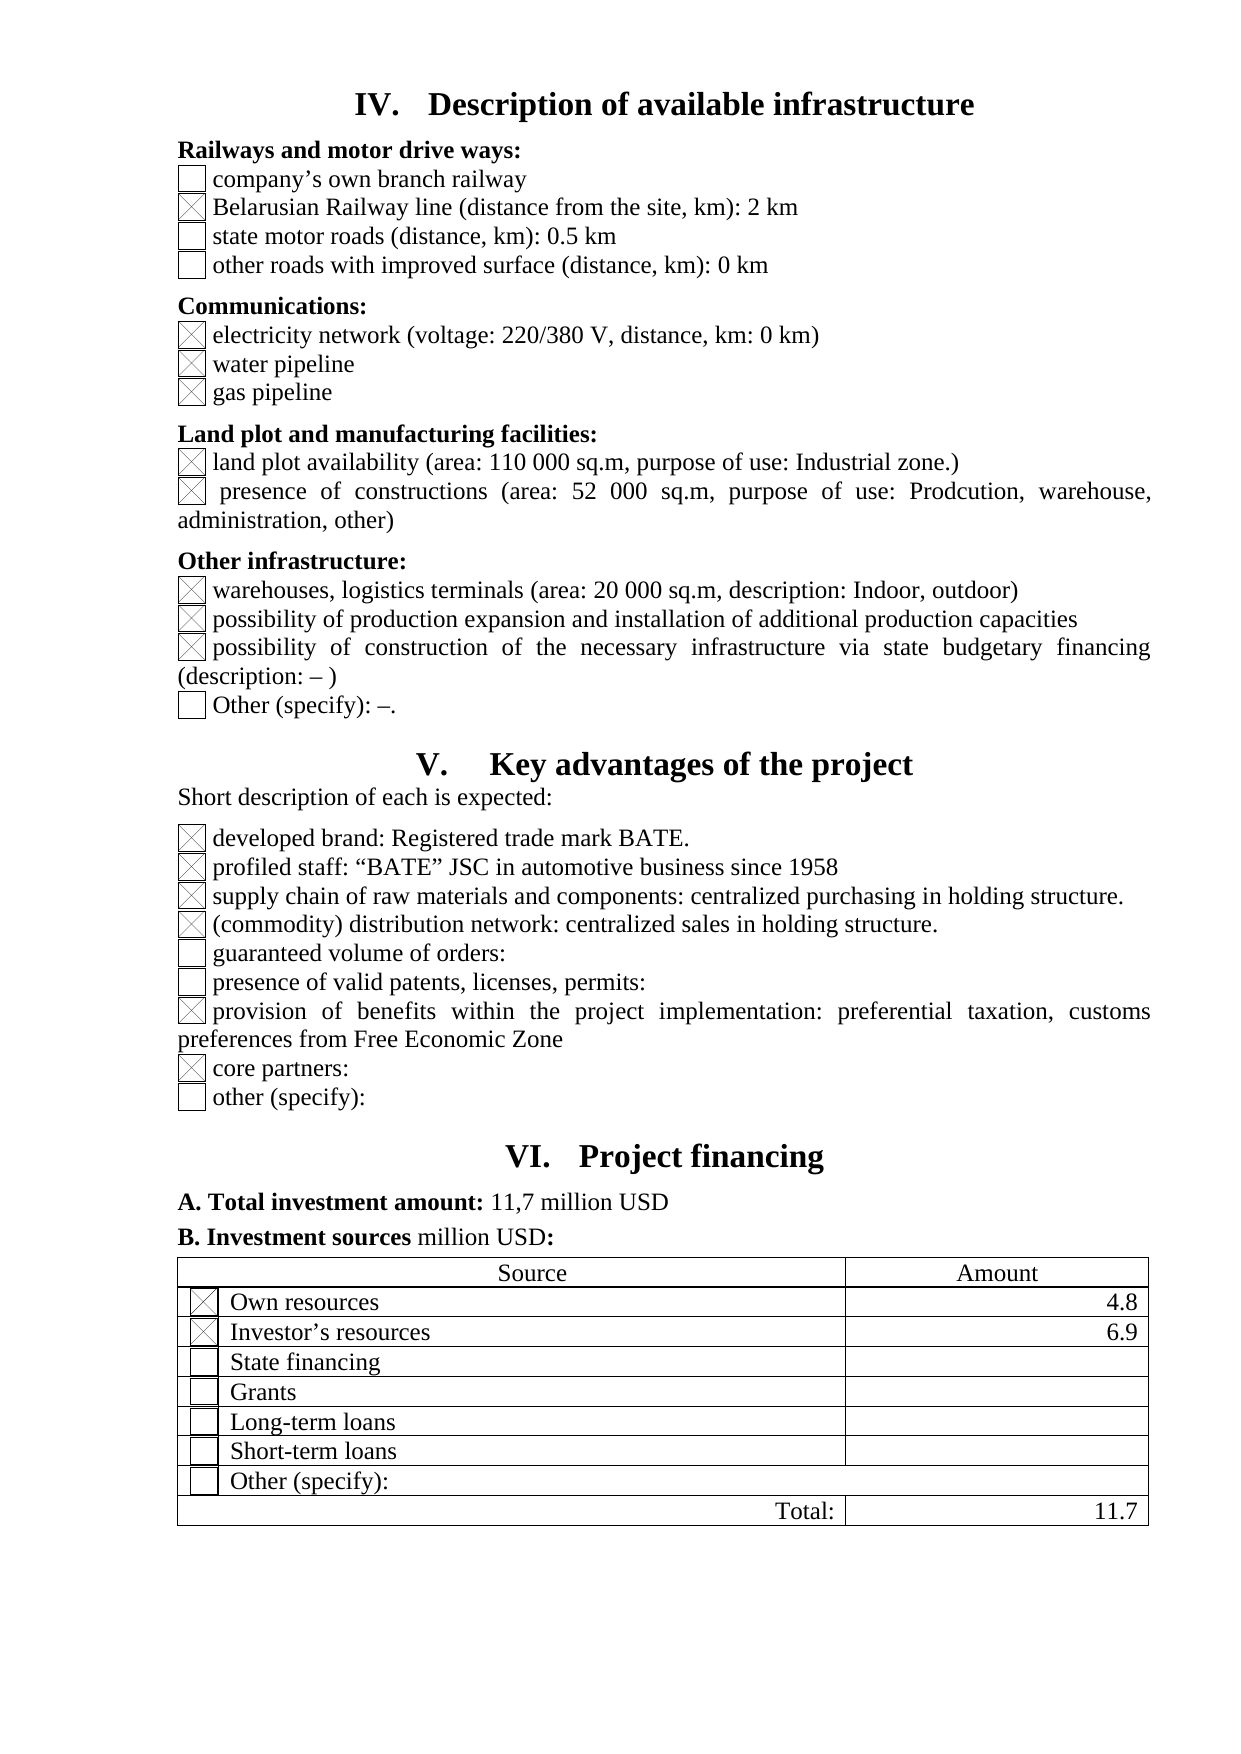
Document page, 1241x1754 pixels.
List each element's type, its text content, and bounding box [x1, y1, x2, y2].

text Belarusian Railway line (distance from the site, km): 2 km [177, 192, 1152, 221]
table_cell [178, 1407, 218, 1435]
text supply chain of raw materials and components: centralized purchasing in holding structure. [205, 881, 1152, 909]
text other (specify): [177, 1082, 1152, 1111]
table_header Source [219, 1258, 845, 1286]
text presence of valid patents, licenses, permits: [177, 967, 1152, 996]
table_cell Total: [178, 1496, 845, 1525]
table_cell State financing [219, 1347, 845, 1376]
text possibility of construction of the necessary infrastructure via state budgetary financing (description: – ) [177, 632, 1152, 690]
text other roads with improved surface (distance, km): 0 km [177, 250, 1152, 279]
table_cell Short-term loans [219, 1436, 845, 1465]
list Description of available infrastructure [177, 84, 1152, 122]
text company’s own branch railway [177, 164, 1152, 192]
table_cell [178, 1377, 218, 1406]
table_cell [178, 1288, 190, 1316]
text Railways and motor drive ways: [177, 135, 1152, 164]
text gas pipeline [177, 377, 1152, 406]
table_cell [178, 1436, 218, 1465]
table_cell [846, 1407, 1148, 1435]
text land plot availability (area: 110 000 sq.m, purpose of use: Industrial zone.) [177, 447, 1152, 476]
table_cell Long-term loans [219, 1407, 845, 1435]
table_cell [178, 1317, 218, 1346]
text B. Investment sources million USD: [177, 1222, 1152, 1250]
text Other (specify): –. [177, 690, 1152, 719]
table_cell [178, 1466, 218, 1495]
text provision of benefits within the project implementation: preferential taxation, customs preferences from Free Economic Zone [177, 996, 1152, 1053]
text Communications: [177, 291, 1152, 320]
table_cell [191, 1291, 202, 1312]
text developed brand: Registered trade mark BATE. [177, 823, 1152, 852]
text A. Total investment amount: 11,7 million USD [177, 1187, 1152, 1215]
text profiled staff: “BATE” JSC in automotive business since 1958 [177, 852, 1152, 881]
table_cell [205, 1290, 217, 1314]
table_cell [192, 1303, 215, 1315]
table_header Amount [846, 1258, 1148, 1286]
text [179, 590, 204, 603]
text guaranteed volume of orders: [177, 938, 1152, 967]
table_cell [846, 1347, 1148, 1376]
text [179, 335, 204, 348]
table_cell 6.9 [846, 1317, 1148, 1346]
table_cell [846, 1377, 1148, 1406]
text water pipeline [205, 349, 1152, 377]
table_cell [846, 1436, 1148, 1465]
text state motor roads (distance, km): 0.5 km [177, 221, 1152, 250]
table_cell Grants [219, 1377, 845, 1406]
text warehouses, logistics terminals (area: 20 000 sq.m, description: Indoor, outdoor) [205, 575, 1152, 604]
list Key advantages of the project [177, 744, 1152, 782]
text Other infrastructure: [177, 546, 1152, 575]
text electricity network (voltage: 220/380 V, distance, km: 0 km) [205, 320, 1152, 349]
table_cell [192, 1289, 214, 1300]
text possibility of production expansion and installation of additional production capacities [205, 604, 1152, 632]
text core partners: [177, 1053, 1152, 1082]
table_cell Own resources [219, 1288, 845, 1316]
text presence of constructions (area: 52 000 sq.m, purpose of use: Prodcution, warehouse, administration, other) [177, 476, 1152, 534]
text Land plot and manufacturing facilities: [177, 419, 1152, 447]
table_cell [178, 1347, 218, 1376]
text (commodity) distribution network: centralized sales in holding structure. [177, 909, 1152, 938]
table_cell Other (specify): [219, 1466, 1148, 1495]
table_cell Investor’s resources [219, 1317, 845, 1346]
table_cell 11.7 [846, 1496, 1148, 1525]
list Short description of each is expected: [177, 782, 1152, 811]
list Project financing [177, 1136, 1152, 1174]
table_cell 4.8 [846, 1288, 1148, 1316]
table_header [178, 1258, 218, 1286]
